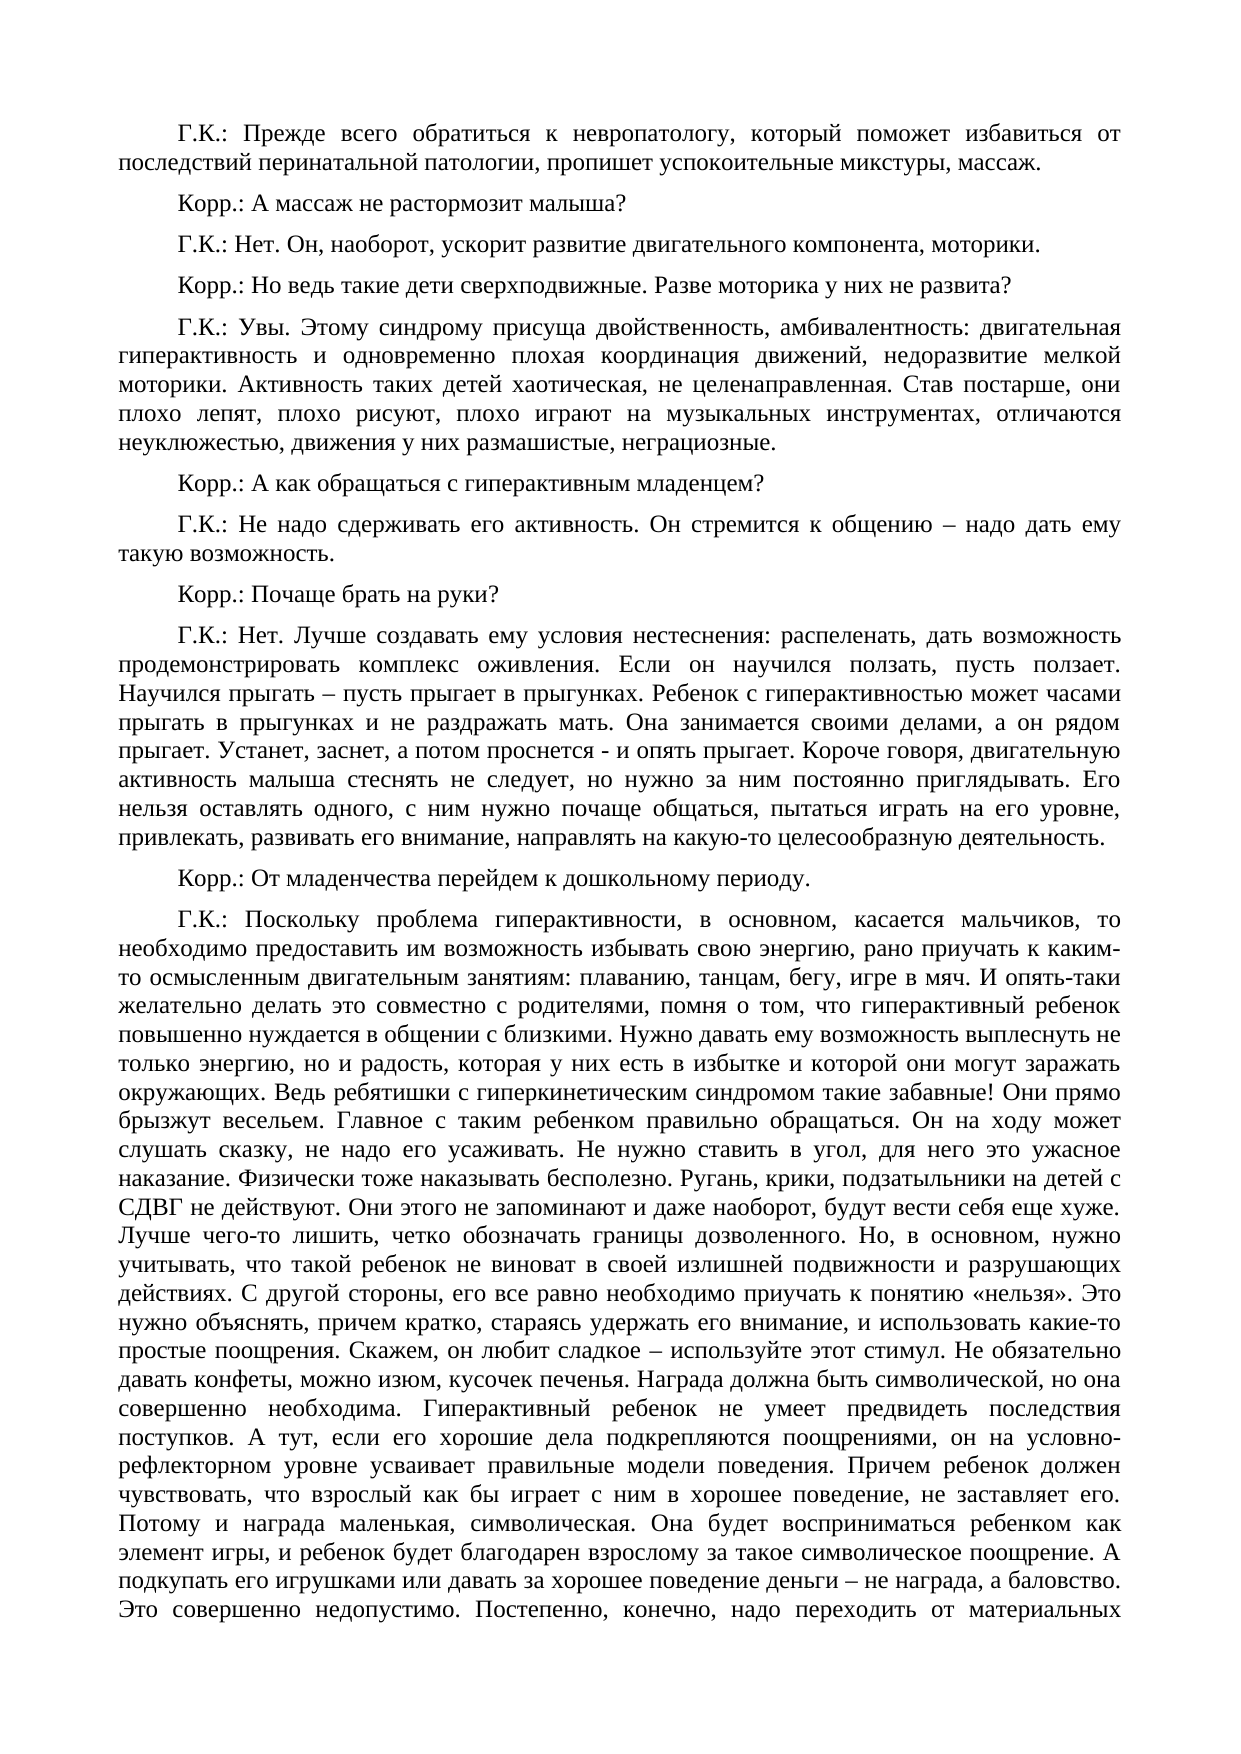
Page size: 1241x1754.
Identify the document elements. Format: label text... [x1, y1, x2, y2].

text Г.К.: Нет. Лучше создавать ему условия нестеснения: распеленать, дать возможность продемонстрировать комплекс оживления. Если он научился ползать, пусть ползает. Научился прыгать – пусть прыгает в прыгунках. Ребенок с гиперактивностью может часами прыгать в прыгунках и не раздражать мать. Она занимается своими делами, а он рядом прыгает. Устанет, заснет, а потом проснется - и опять прыгает. Короче говоря, двигательную активность малыша стеснять не следует, но нужно за ним постоянно приглядывать. Его нельзя оставлять одного, с ним нужно почаще общаться, пытаться играть на его уровне, привлекать, развивать его внимание, направлять на какую-то целесообразную деятельность. [118, 621, 1122, 851]
text Г.К.: Прежде всего обратиться к невропатологу, который поможет избавиться от последствий перинатальной патологии, пропишет успокоительные микстуры, массаж. [118, 118, 1122, 176]
text Корр.: Но ведь такие дети сверхподвижные. Разве моторика у них не развита? [118, 271, 1122, 299]
text Г.К.: Увы. Этому синдрому присуща двойственность, амбивалентность: двигательная гиперактивность и одновременно плохая координация движений, недоразвитие мелкой моторики. Активность таких детей хаотическая, не целенаправленная. Став постарше, они плохо лепят, плохо рисуют, плохо играют на музыкальных инструментах, отличаются неуклюжестью, движения у них размашистые, неграциозные. [118, 312, 1122, 456]
text Г.К.: Нет. Он, наоборот, ускорит развитие двигательного компонента, моторики. [118, 229, 1122, 258]
text Корр.: А массаж не растормозит малыша? [118, 188, 1122, 217]
text Г.К.: Не надо сдерживать его активность. Он стремится к общению – надо дать ему такую возможность. [118, 509, 1122, 567]
text Корр.: А как обращаться с гиперактивным младенцем? [118, 468, 1122, 497]
text Корр.: От младенчества перейдем к дошкольному периоду. [118, 863, 1122, 892]
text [118, 904, 1122, 1623]
text Корр.: Почаще брать на руки? [118, 579, 1122, 608]
